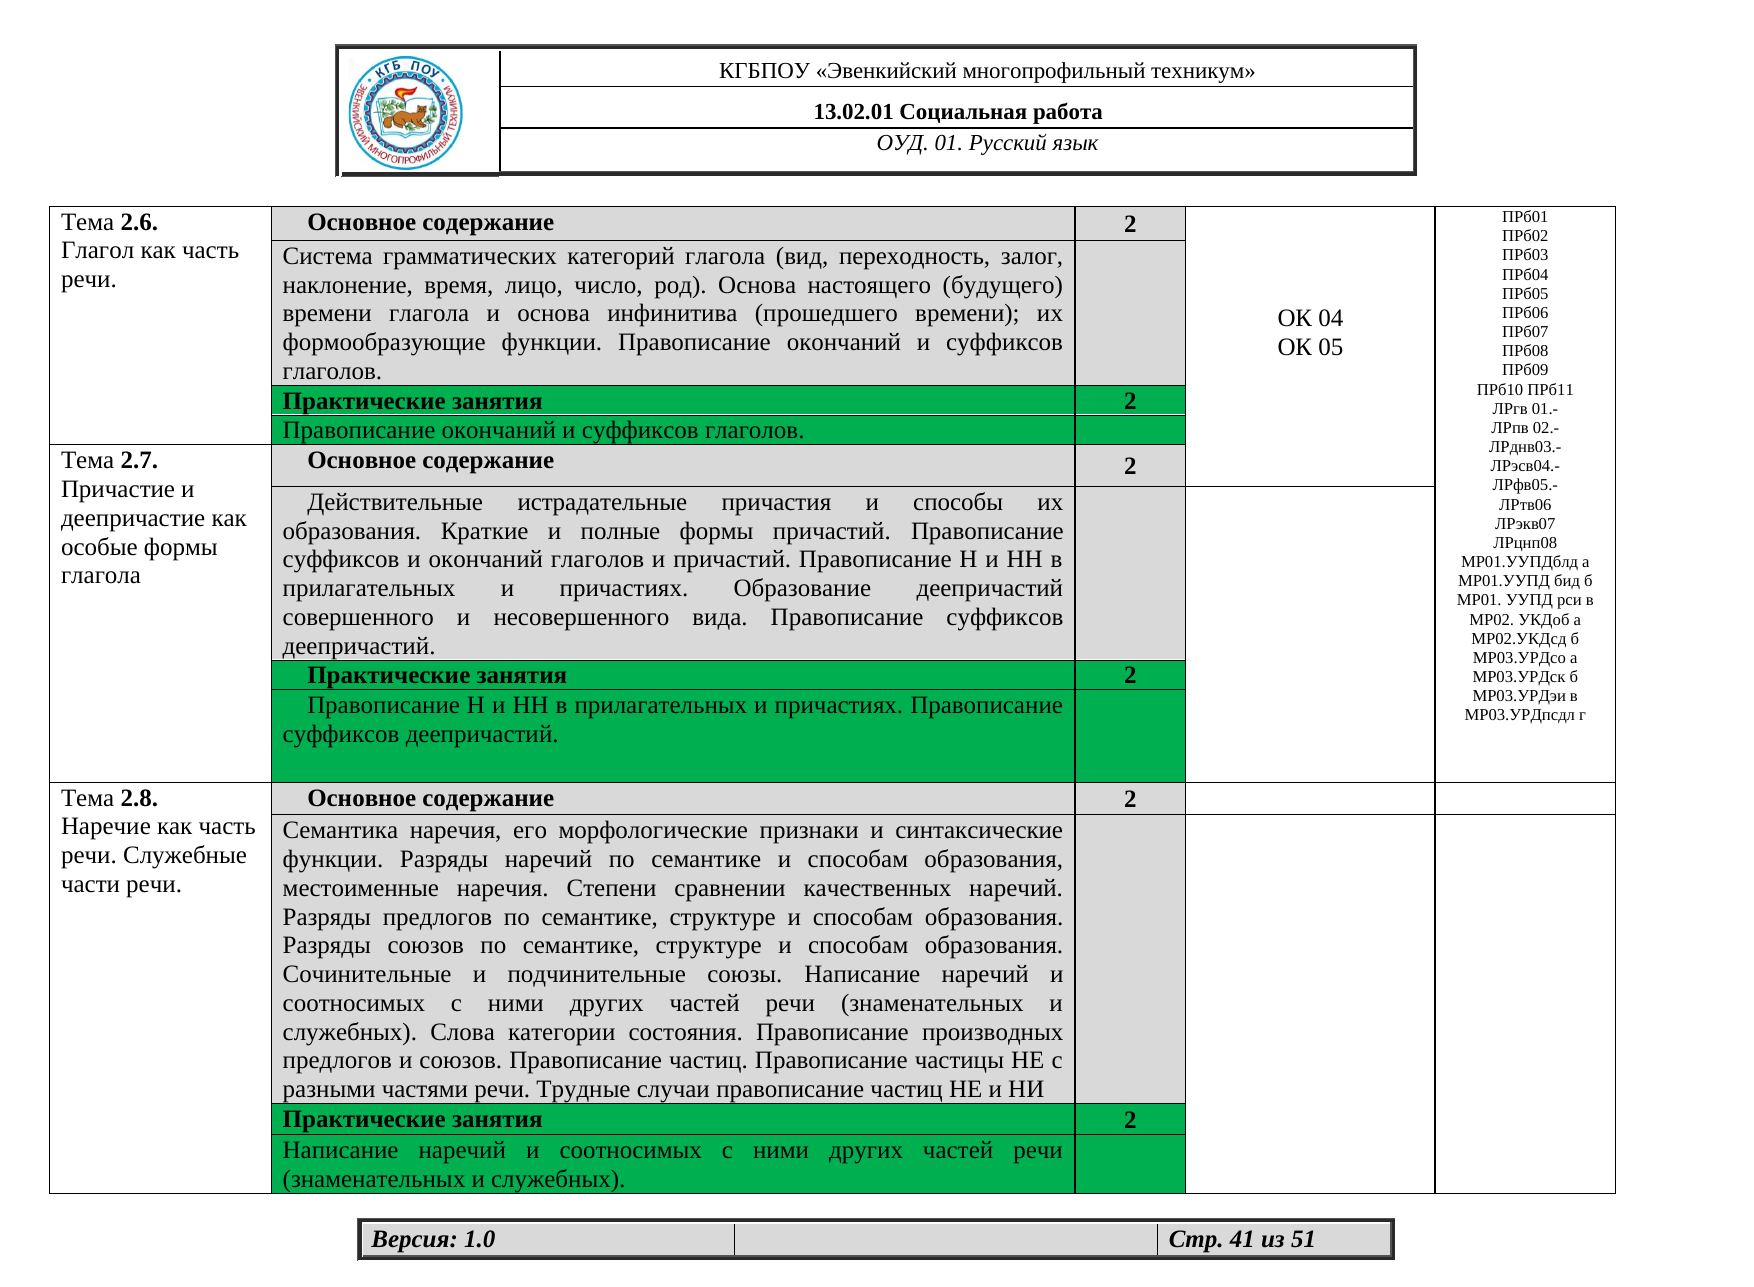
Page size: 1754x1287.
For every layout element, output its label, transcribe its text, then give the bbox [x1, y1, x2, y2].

table_cell Основное содержание [272, 783, 1074, 814]
table_cell 2 [1076, 207, 1185, 240]
table_cell [1436, 815, 1615, 1193]
table_cell [1076, 815, 1185, 1103]
table_cell 2 [1076, 661, 1185, 689]
picture [348, 56, 463, 171]
table_cell [1186, 783, 1434, 814]
table_cell Система грамматических категорий глагола (вид, переходность, залог, наклонение, время, лицо, число, род). Основа настоящего (будущего) времени глагола и основа инфинитива (прошедшего времени); их формообразующие функции. Правописание окончаний и суффиксов глаголов. [272, 241, 1074, 385]
table_cell Правописание окончаний и суффиксов глаголов. [272, 416, 1074, 444]
table_cell Семантика наречия, его морфологические признаки и синтаксические функции. Разряды наречий по семантике и способам образования, местоименные наречия. Степени сравнении качественных наречий. Разряды предлогов по семантике, структуре и способам образования. Разряды союзов по семантике, структуре и способам образования. Сочинительные и подчинительные союзы. Написание наречий и соотносимых с ними других частей речи (знаменательных и служебных). Слова категории состояния. Правописание производных предлогов и союзов. Правописание частиц. Правописание частицы НЕ с разными частями речи. Трудные случаи правописание частиц НЕ и НИ [272, 815, 1074, 1103]
table_cell [1076, 241, 1185, 385]
table_cell [1076, 487, 1185, 659]
table_cell 2 [1076, 783, 1185, 814]
table_cell [1186, 815, 1434, 1193]
table_cell [1186, 487, 1434, 782]
table_cell Тема 2.7. Причастие и деепричастие как особые формы глагола [50, 445, 271, 782]
table_cell 2 [1076, 386, 1185, 414]
table_cell 2 [1076, 445, 1185, 486]
table_cell [1076, 416, 1185, 444]
table_cell Практические занятия [272, 1104, 1074, 1134]
table_cell [1076, 690, 1185, 782]
table_cell Практические занятия [272, 661, 1074, 689]
table_cell Правописание Н и НН в прилагательных и причастиях. Правописание суффиксов деепричастий. [272, 690, 1074, 782]
table_cell [1076, 1135, 1185, 1193]
table_cell Основное содержание [272, 207, 1074, 240]
table_cell 2 [1076, 1104, 1185, 1134]
table_cell Основное содержание [272, 445, 1074, 486]
table_cell Написание наречий и соотносимых с ними других частей речи (знаменательных и служебных). [272, 1135, 1074, 1193]
table_cell Тема 2.8. Наречие как часть речи. Служебные части речи. [50, 783, 271, 1193]
table_cell Практические занятия [272, 386, 1074, 414]
table_cell Тема 2.6. Глагол как часть речи. [50, 207, 271, 444]
table_cell [1436, 783, 1615, 814]
table_cell ОК 04 ОК 05 [1186, 207, 1434, 486]
table_cell Действительные истрадательные причастия и способы их образования. Краткие и полные формы причастий. Правописание суффиксов и окончаний глаголов и причастий. Правописание Н и НН в прилагательных и причастиях. Образование деепричастий совершенного и несовершенного вида. Правописание суффиксов деепричастий. [272, 487, 1074, 659]
